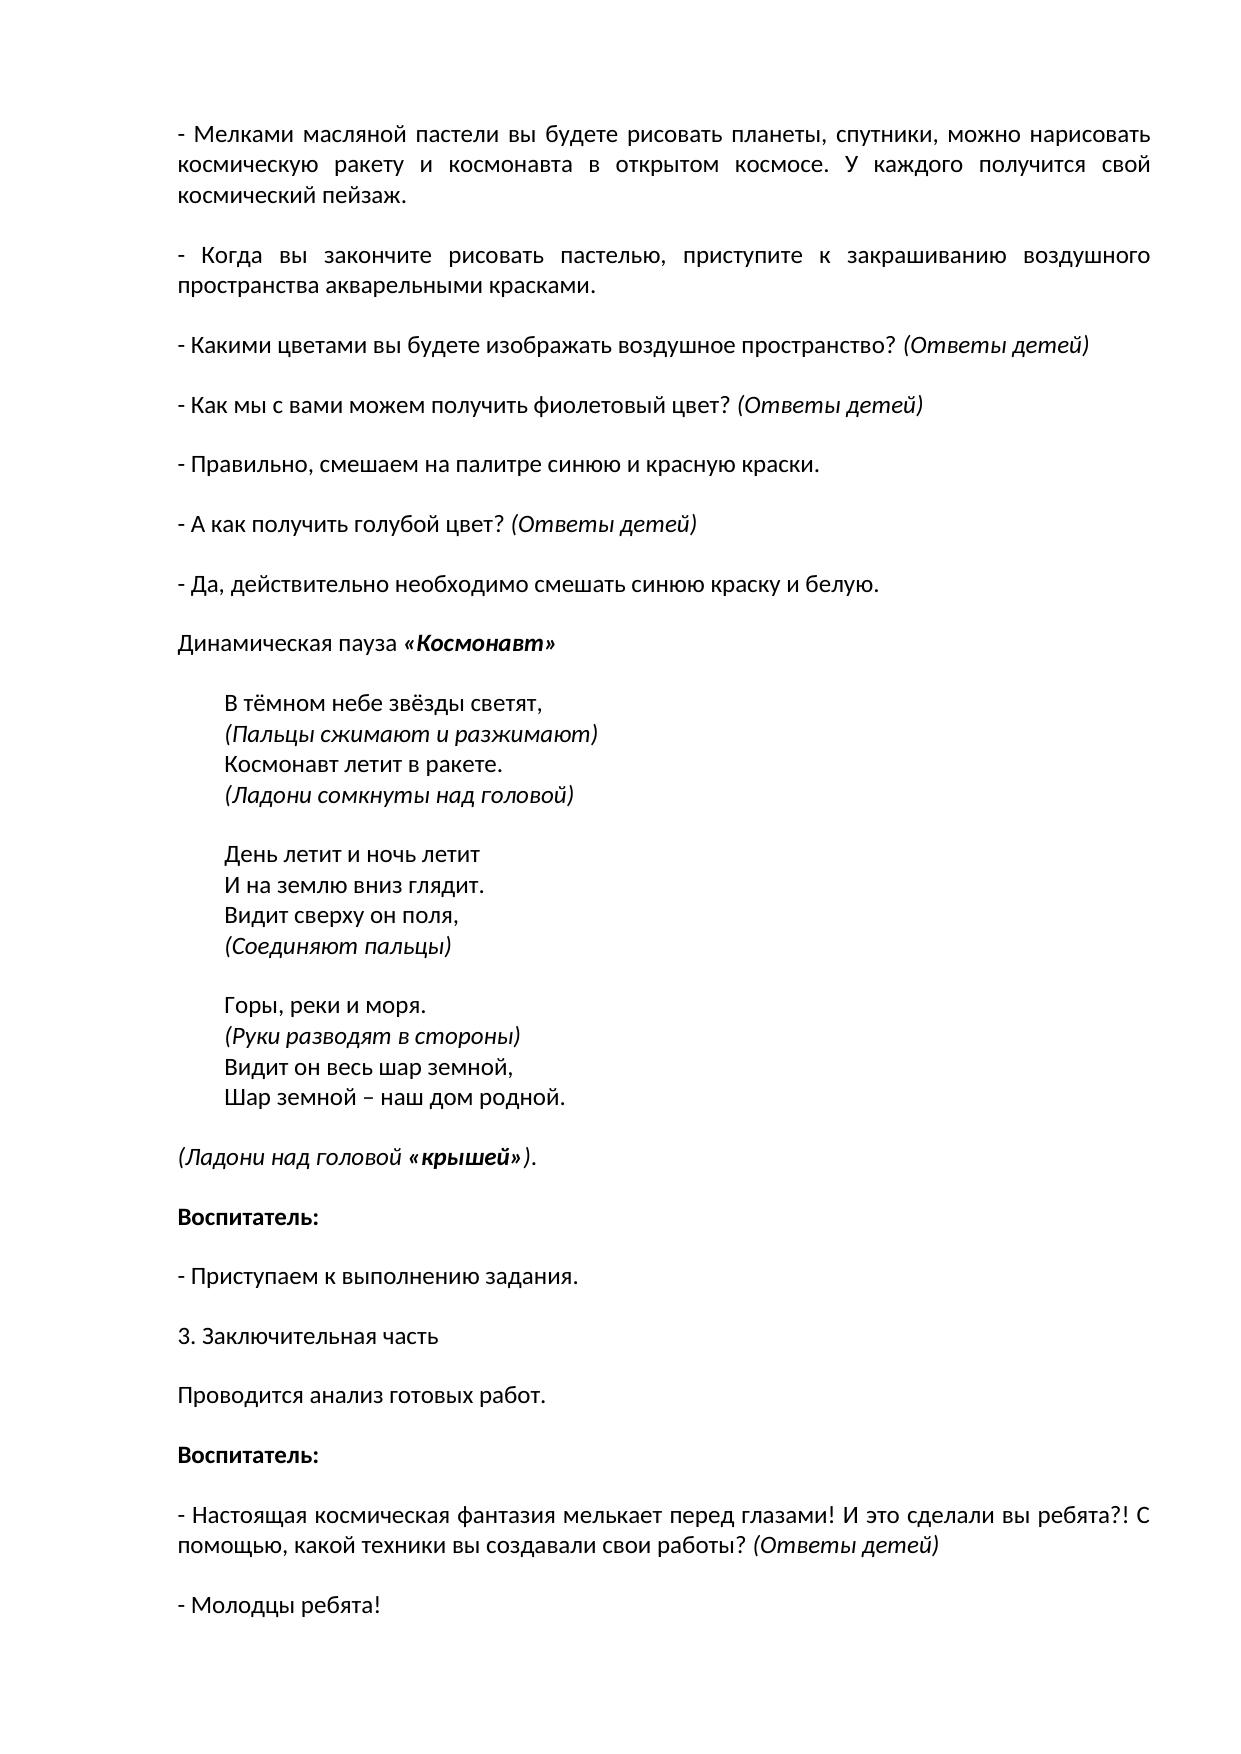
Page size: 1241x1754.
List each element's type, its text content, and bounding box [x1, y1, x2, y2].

text (Ладони над головой «крышей»). [177, 1141, 1152, 1171]
text Динамическая пауза «Космонавт» [177, 627, 1152, 658]
text - Приступаем к выполнению задания. [177, 1260, 1152, 1291]
text - Молодцы ребята! [177, 1589, 1152, 1620]
text - Какими цветами вы будете изображать воздушное пространство? (Ответы детей) [177, 329, 1152, 359]
text Проводится анализ готовых работ. [177, 1380, 1152, 1410]
text Горы, реки и моря. (Руки разводят в стороны) Видит он весь шар земной, Шар земной – наш дом родной. [224, 990, 1152, 1112]
text - А как получить голубой цвет? (Ответы детей) [177, 508, 1152, 539]
text Воспитатель: [177, 1201, 1152, 1231]
text - Да, действительно необходимо смешать синюю краску и белую. [177, 568, 1152, 598]
text Воспитатель: [177, 1439, 1152, 1470]
text - Правильно, смешаем на палитре синюю и красную краски. [177, 448, 1152, 479]
text - Мелками масляной пастели вы будете рисовать планеты, спутники, можно нарисовать космическую ракету и космонавта в открытом космосе. У каждого получится свой космический пейзаж. [177, 118, 1152, 210]
text 3. Заключительная часть [177, 1320, 1152, 1351]
text В тёмном небе звёзды светят, (Пальцы сжимают и разжимают) Космонавт летит в ракете. (Ладони сомкнуты над головой) [224, 687, 1152, 809]
text - Настоящая космическая фантазия мелькает перед глазами! И это сделали вы ребята?! С помощью, какой техники вы создавали свои работы? (Ответы детей) [177, 1499, 1152, 1560]
text - Когда вы закончите рисовать пастелью, приступите к закрашиванию воздушного пространства акварельными красками. [177, 239, 1152, 300]
text День летит и ночь летит И на землю вниз глядит. Видит сверху он поля, (Соединяют пальцы) [224, 838, 1152, 961]
text - Как мы с вами можем получить фиолетовый цвет? (Ответы детей) [177, 389, 1152, 419]
